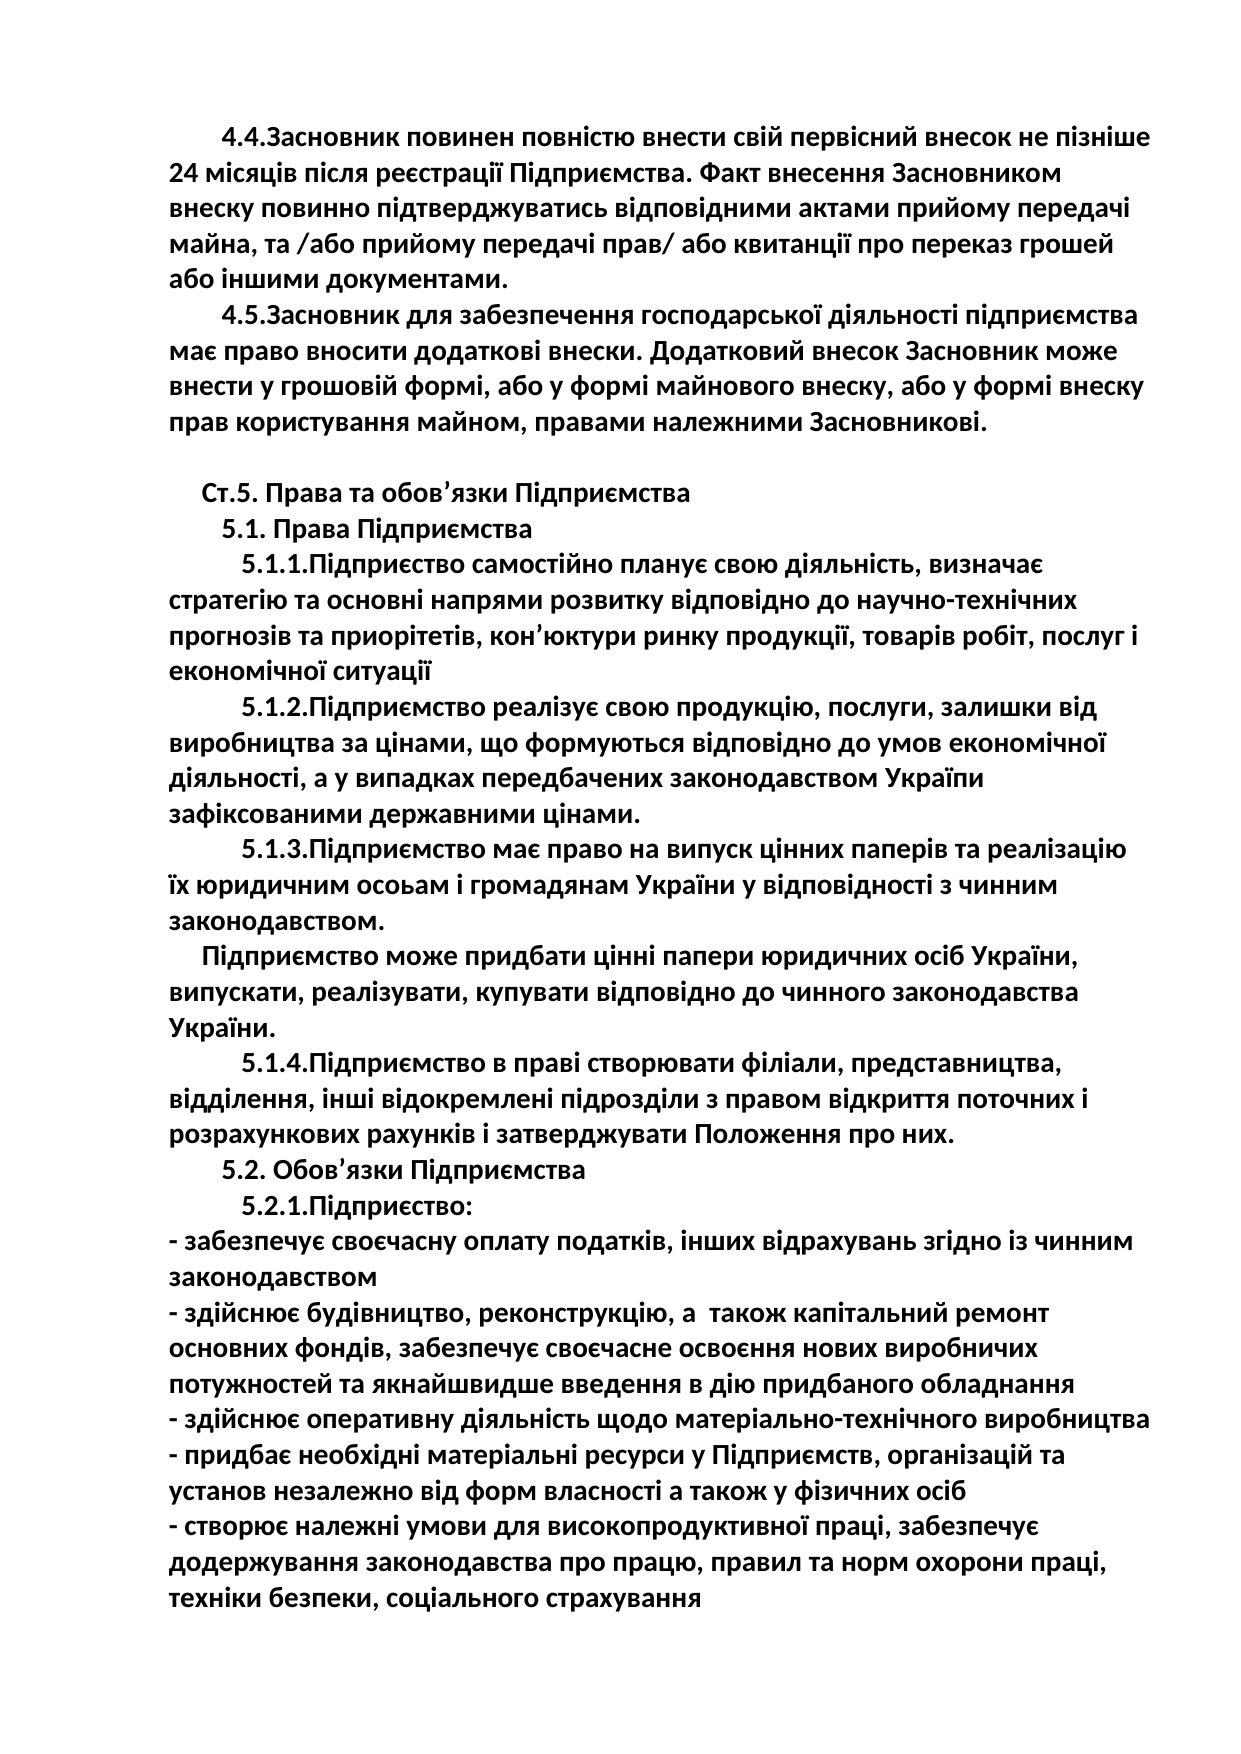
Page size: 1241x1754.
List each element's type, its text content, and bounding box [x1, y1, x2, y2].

text 5.1. Права Підприємства [169, 510, 1152, 546]
text 4.5.Засновник для забезпечення господарської діяльності підприємства має право вносити додаткові внески. Додатковий внесок Засновник може внести у грошовій формі, або у формі майнового внеску, або у формі внеску прав користування майном, правами належними Засновникові. [169, 296, 1152, 439]
text 5.1.3.Підприємство має право на випуск цінних паперів та реалізацію їх юридичним осоьам і громадянам України у відповідності з чинним законодавством. [169, 831, 1152, 937]
text 5.1.1.Підприєство самостійно планує свою діяльність, визначає стратегію та основні напрями розвитку відповідно до научно-технічних прогнозів та приорітетів, кон’юктури ринку продукції, товарів робіт, послуг і економічної ситуації [169, 546, 1152, 688]
text - забезпечує своєчасну оплату податків, інших відрахувань згідно із чинним законодавством [169, 1222, 1152, 1294]
text - здійснює оперативну діяльність щодо матеріально-технічного виробництва [169, 1401, 1152, 1436]
text - створює належні умови для високопродуктивної праці, забезпечує додержування законодавства про працю, правил та норм охорони праці, техніки безпеки, соціального страхування [169, 1507, 1152, 1614]
text 5.1.4.Підприємство в праві створювати філіали, представництва, відділення, інші відокремлені підрозділи з правом відкриття поточних і розрахункових рахунків і затверджувати Положення про них. [169, 1044, 1152, 1151]
text 4.4.Засновник повинен повністю внести свій первісний внесок не пізніше 24 місяців після реєстрації Підприємства. Факт внесення Засновником внеску повинно підтверджуватись відповідними актами прийому передачі майна, та /або прийому передачі прав/ або квитанції про переказ грошей або іншими документами. [169, 118, 1152, 296]
text - придбає необхідні матеріальні ресурси у Підприємств, організацій та установ незалежно від форм власності а також у фізичних осіб [169, 1436, 1152, 1507]
text 5.1.2.Підприємство реалізує свою продукцію, послуги, залишки від виробництва за цінами, що формуються відповідно до умов економічної діяльності, а у випадках передбачених законодавством Україпи зафіксованими державними цінами. [169, 688, 1152, 831]
text Ст.5. Права та обов’язки Підприємства [169, 474, 1152, 510]
text Підприємство може придбати цінні папери юридичних осіб України, випускати, реалізувати, купувати відповідно до чинного законодавства України. [169, 937, 1152, 1044]
text 5.2.1.Підприєство: [169, 1187, 1152, 1222]
text - здійснює будівництво, реконструкцію, а також капітальний ремонт основних фондів, забезпечує своєчасне освоєння нових виробничих потужностей та якнайшвидше введення в дію придбаного обладнання [169, 1294, 1152, 1401]
text 5.2. Обов’язки Підприємства [169, 1151, 1152, 1187]
